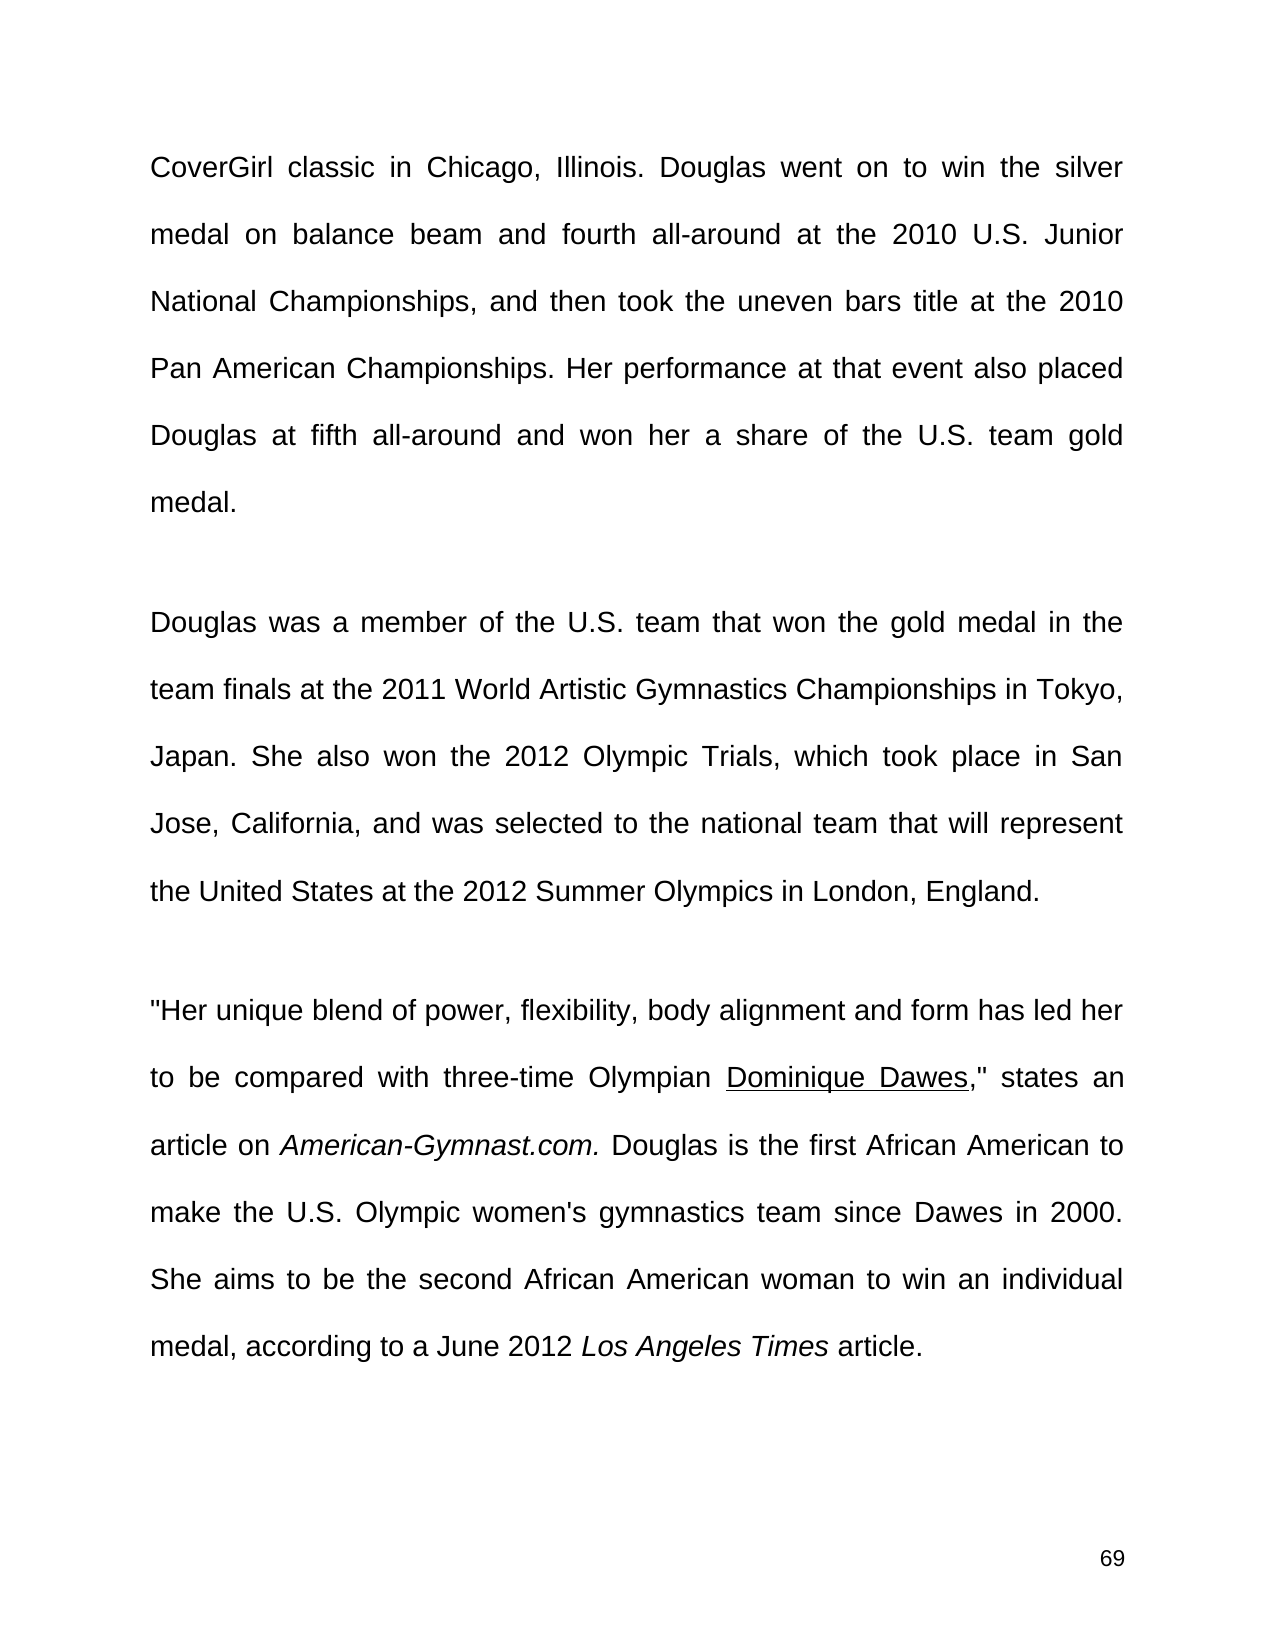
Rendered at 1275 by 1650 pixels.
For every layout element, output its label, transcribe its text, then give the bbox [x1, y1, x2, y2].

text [150, 150, 1125, 519]
text Douglas was a member of the U.S. team that won the gold medal in the team finals at the 2011 World Artistic Gymnastics Championships in Tokyo, Japan. She also won the 2012 Olympic Trials, which took place in San Jose, California, and was selected to the national team that will represent the United States at the 2012 Summer Olympics in London, England. [150, 605, 1125, 907]
text "Her unique blend of power, flexibility, body alignment and form has led her to be compared with three-time Olympian Dominique Dawes," states an article on American-Gymnast.com. Douglas is the first African American to make the U.S. Olympic women's gymnastics team since Dawes in 2000. She aims to be the second African American woman to win an individual medal, according to a June 2012 Los Angeles Times article. [150, 993, 1125, 1362]
